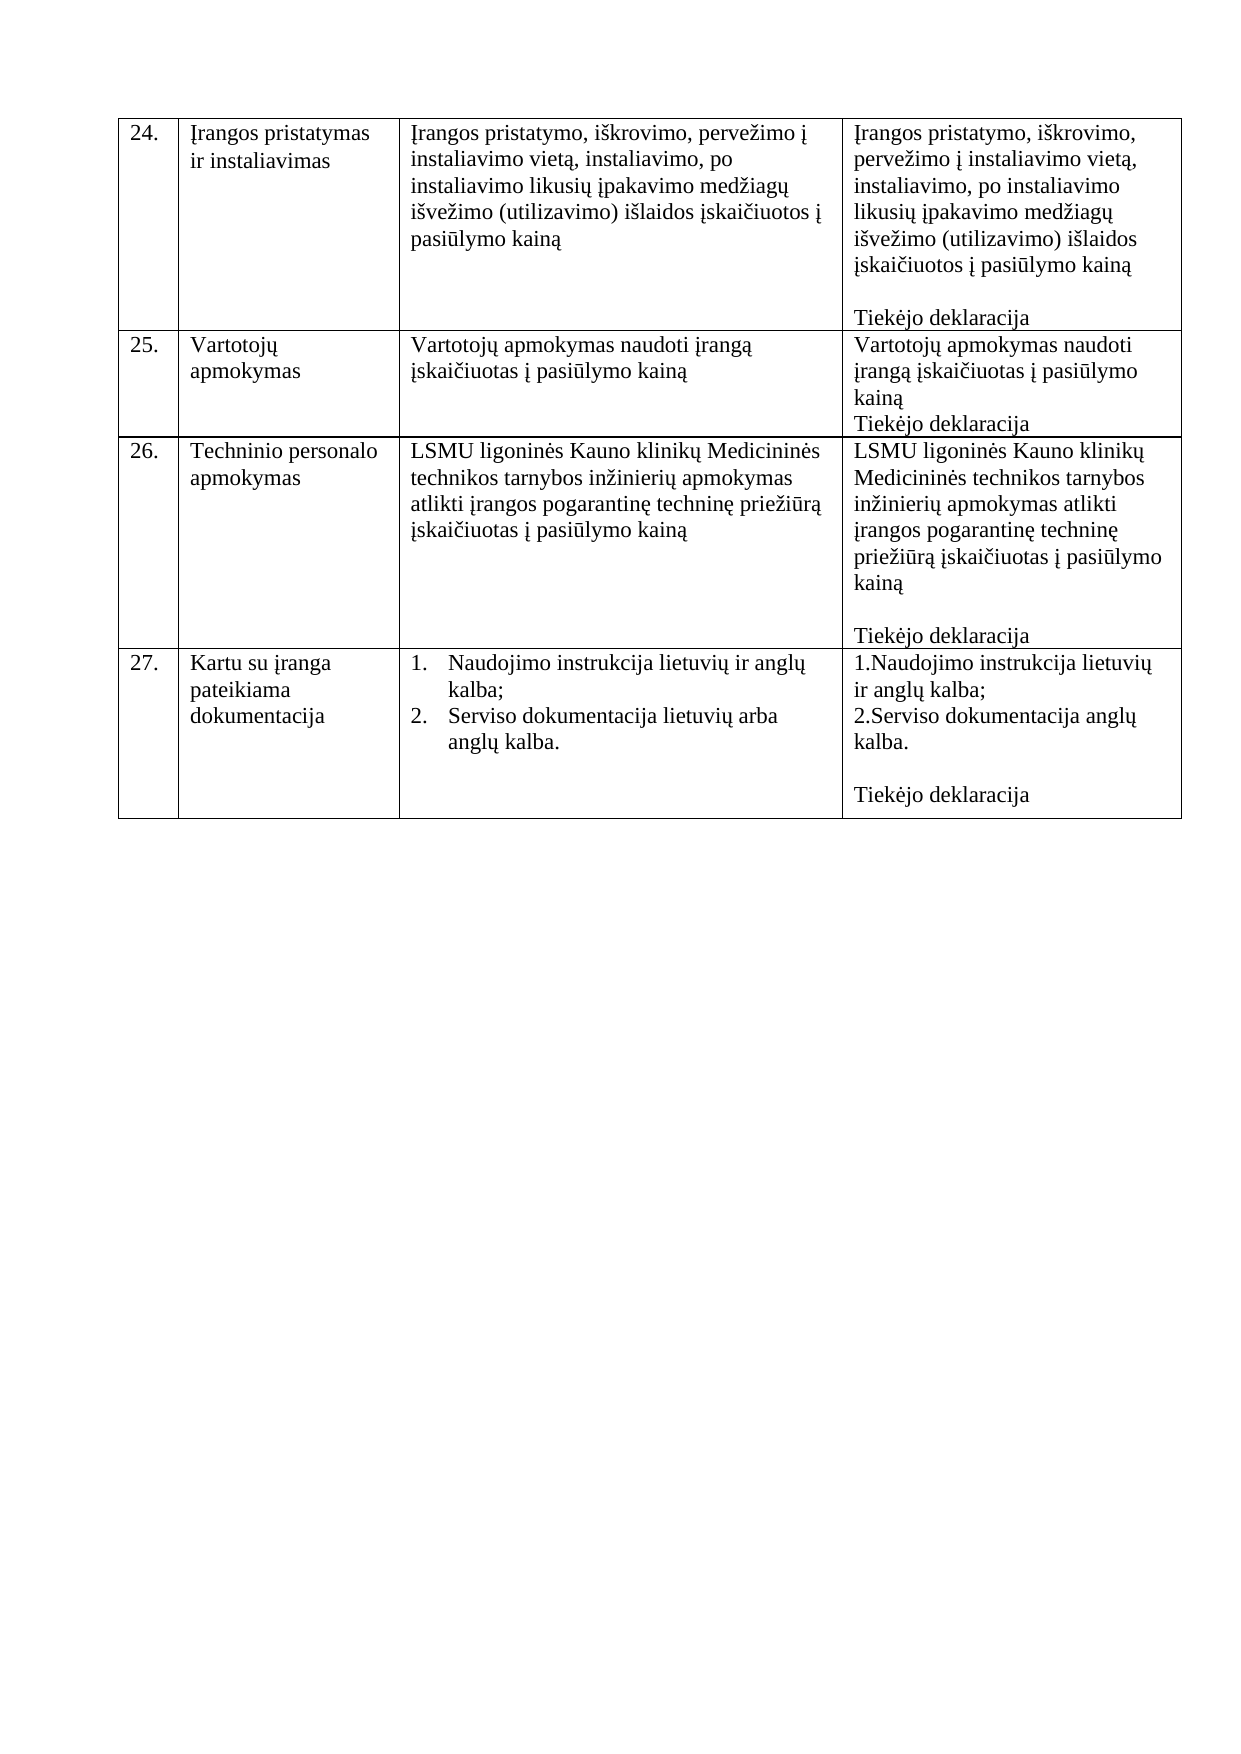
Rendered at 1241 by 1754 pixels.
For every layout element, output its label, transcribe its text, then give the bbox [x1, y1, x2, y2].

table_cell Vartotojų apmokymas naudoti įrangą įskaičiuotas į pasiūlymo kainą [400, 331, 842, 436]
table_cell Įrangos pristatymo, iškrovimo, pervežimo į instaliavimo vietą, instaliavimo, po instaliavimo likusių įpakavimo medžiagų išvežimo (utilizavimo) išlaidos įskaičiuotos į pasiūlymo kainą Tiekėjo deklaracija [843, 119, 1181, 330]
table_cell [119, 119, 178, 330]
table_cell Įrangos pristatymo, iškrovimo, pervežimo į instaliavimo vietą, instaliavimo, po instaliavimo likusių įpakavimo medžiagų išvežimo (utilizavimo) išlaidos įskaičiuotos į pasiūlymo kainą [400, 119, 842, 330]
table_cell Įrangos pristatymas ir instaliavimas [179, 119, 399, 330]
table_cell 1.Naudojimo instrukcija lietuvių ir anglų kalba; 2.Serviso dokumentacija anglų kalba. Tiekėjo deklaracija [843, 649, 1181, 818]
table_cell Kartu su įranga pateikiama dokumentacija [179, 649, 399, 818]
table_cell Vartotojų apmokymas [179, 331, 399, 436]
table_cell LSMU ligoninės Kauno klinikų Medicininės technikos tarnybos inžinierių apmokymas atlikti įrangos pogarantinę techninę priežiūrą įskaičiuotas į pasiūlymo kainą [400, 438, 842, 648]
table_cell [119, 649, 178, 818]
table_cell [119, 331, 178, 436]
table_cell Techninio personalo apmokymas [179, 438, 399, 648]
table_cell [119, 438, 178, 648]
table_cell Naudojimo instrukcija lietuvių ir anglų kalba; Serviso dokumentacija lietuvių arba anglų kalba. [400, 649, 842, 818]
table_cell LSMU ligoninės Kauno klinikų Medicininės technikos tarnybos inžinierių apmokymas atlikti įrangos pogarantinę techninę priežiūrą įskaičiuotas į pasiūlymo kainą Tiekėjo deklaracija [843, 438, 1181, 648]
table_cell Vartotojų apmokymas naudoti įrangą įskaičiuotas į pasiūlymo kainą Tiekėjo deklaracija [843, 331, 1181, 436]
